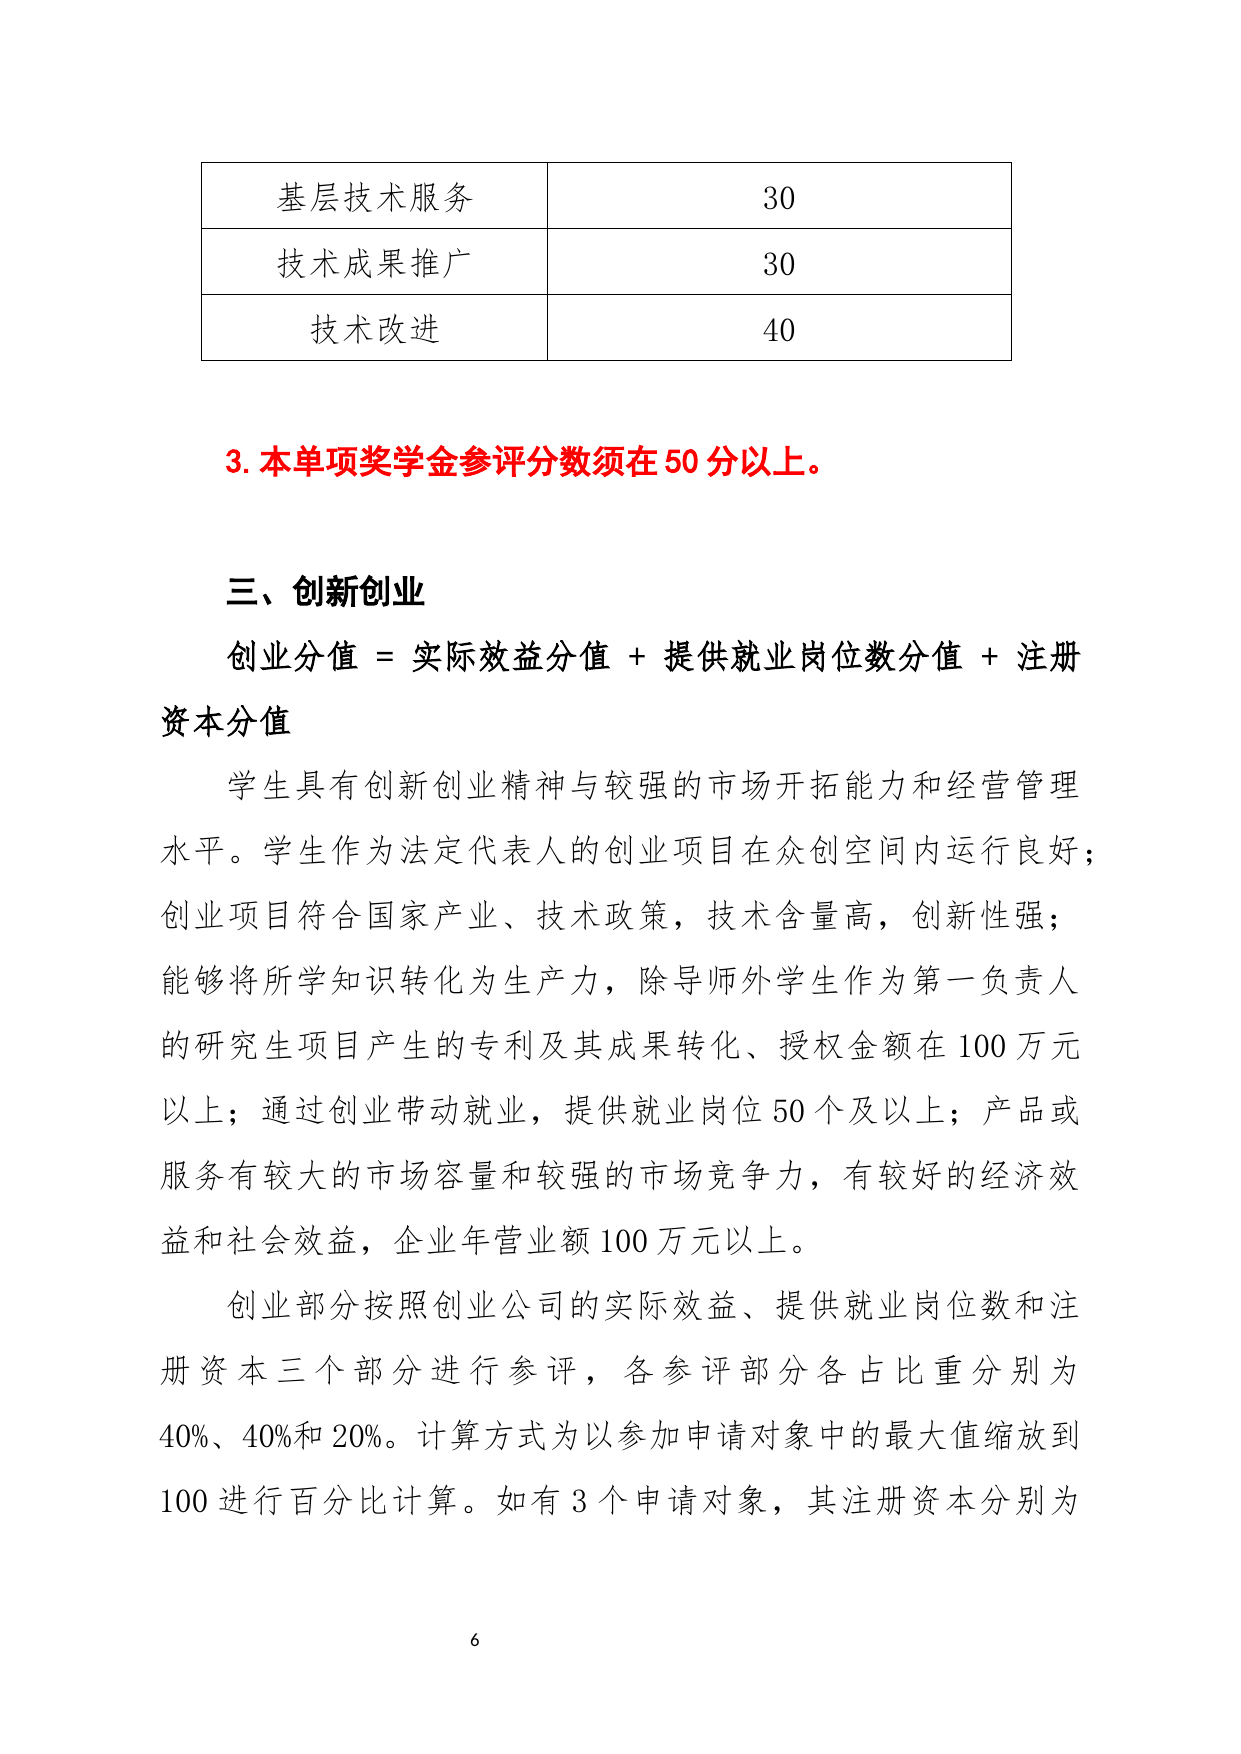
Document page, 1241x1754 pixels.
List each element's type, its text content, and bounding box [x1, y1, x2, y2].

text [158, 1271, 1082, 1531]
text 学生具有创新创业精神与较强的市场开拓能力和经营管理水平。学生作为法定代表人的创业项目在众创空间内运行良好；创业项目符合国家产业、技术政策，技术含量高，创新性强；能够将所学知识转化为生产力，除导师外学生作为第一负责人的研究生项目产生的专利及其成果转化、授权金额在100万元以上；通过创业带动就业，提供就业岗位50个及以上；产品或服务有较大的市场容量和较强的市场竞争力，有较好的经济效益和社会效益，企业年营业额100万元以上。 [158, 751, 1082, 1271]
table_cell 技术改进 [202, 295, 547, 360]
table_cell 技术成果推广 [202, 229, 547, 294]
table_cell 30 [548, 163, 1011, 228]
table_cell 基层技术服务 [202, 163, 547, 228]
text 创业分值 = 实际效益分值 + 提供就业岗位数分值 + 注册资本分值 [158, 621, 1082, 751]
text 三、创新创业 [158, 556, 1082, 621]
table_cell 40 [548, 295, 1011, 360]
text 3.本单项奖学金参评分数须在50分以上。 [158, 426, 1082, 491]
table_cell 30 [548, 229, 1011, 294]
